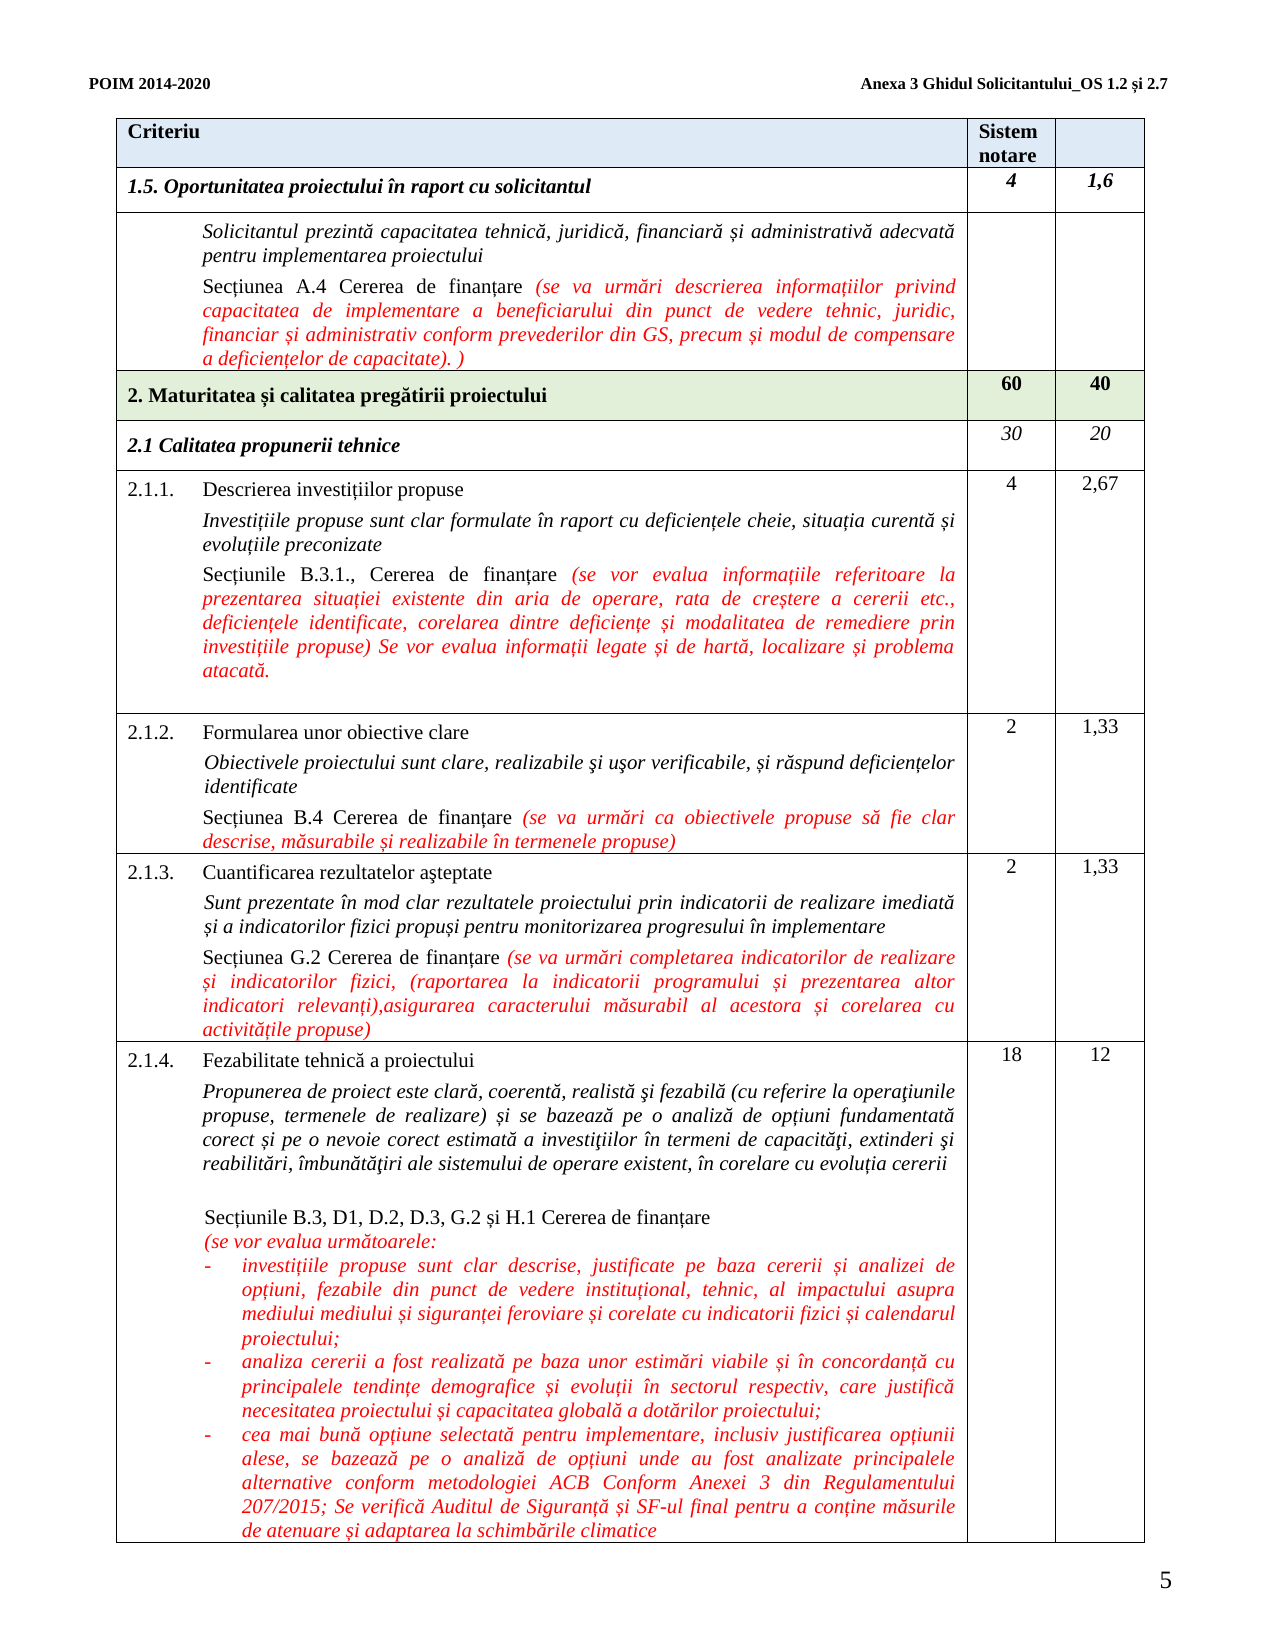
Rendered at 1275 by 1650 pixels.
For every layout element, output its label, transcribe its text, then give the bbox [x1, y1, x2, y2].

table_cell 60 [968, 371, 1055, 420]
table_cell 4 [968, 168, 1055, 212]
table_cell [1056, 213, 1144, 370]
table_header Sistem notare [968, 119, 1055, 167]
table_cell 1,6 [1056, 168, 1144, 212]
table_cell 20 [1056, 421, 1144, 470]
table_cell 4 [968, 471, 1055, 713]
table_cell 2.1 Calitatea propunerii tehnice [117, 421, 967, 470]
table_cell 2.1.2. Formularea unor obiective clare Obiectivele proiectului sunt clare, realizabile şi uşor verificabile, și răspund deficiențelor identificate Secțiunea B.4 Cererea de finanțare (se va urmări ca obiectivele propuse să fie clar descrise, măsurabile și realizabile în termenele propuse) [117, 714, 967, 853]
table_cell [117, 1042, 967, 1542]
table_cell 1,33 [1056, 714, 1144, 853]
table_cell 30 [968, 421, 1055, 470]
table_cell 1,33 [1056, 854, 1144, 1041]
table_cell 18 [968, 1042, 1055, 1542]
table_cell 2,67 [1056, 471, 1144, 713]
table_cell 2.1.3. Cuantificarea rezultatelor aşteptate Sunt prezentate în mod clar rezultatele proiectului prin indicatorii de realizare imediată și a indicatorilor fizici propuși pentru monitorizarea progresului în implementare Secțiunea G.2 Cererea de finanțare (se va urmări completarea indicatorilor de realizare și indicatorilor fizici, (raportarea la indicatorii programului și prezentarea altor indicatori relevanți),asigurarea caracterului măsurabil al acestora și corelarea cu activitățile propuse) [117, 854, 967, 1041]
table_cell Solicitantul prezintă capacitatea tehnică, juridică, financiară și administrativă adecvată pentru implementarea proiectului Secțiunea A.4 Cererea de finanțare (se va urmări descrierea informațiilor privind capacitatea de implementare a beneficiarului din punct de vedere tehnic, juridic, financiar și administrativ conform prevederilor din GS, precum și modul de compensare a deficiențelor de capacitate). ) [117, 213, 967, 370]
table_cell 40 [1056, 371, 1144, 420]
table_cell 1.5. Oportunitatea proiectului în raport cu solicitantul [117, 168, 967, 212]
table_cell 2 [968, 714, 1055, 853]
table_cell 2. Maturitatea și calitatea pregătirii proiectului [117, 371, 967, 420]
table_header [1056, 119, 1144, 167]
table_cell 2 [968, 854, 1055, 1041]
table_cell 12 [1056, 1042, 1144, 1542]
table_header Criteriu [117, 119, 967, 167]
table_cell [968, 213, 1055, 370]
table_cell 2.1.1. Descrierea investițiilor propuse Investițiile propuse sunt clar formulate în raport cu deficiențele cheie, situația curentă și evoluțiile preconizate Secțiunile B.3.1., Cererea de finanțare (se vor evalua informațiile referitoare la prezentarea situației existente din aria de operare, rata de creștere a cererii etc., deficiențele identificate, corelarea dintre deficiențe și modalitatea de remediere prin investițiile propuse) Se vor evalua informații legate și de hartă, localizare și problema atacată. [117, 471, 967, 713]
